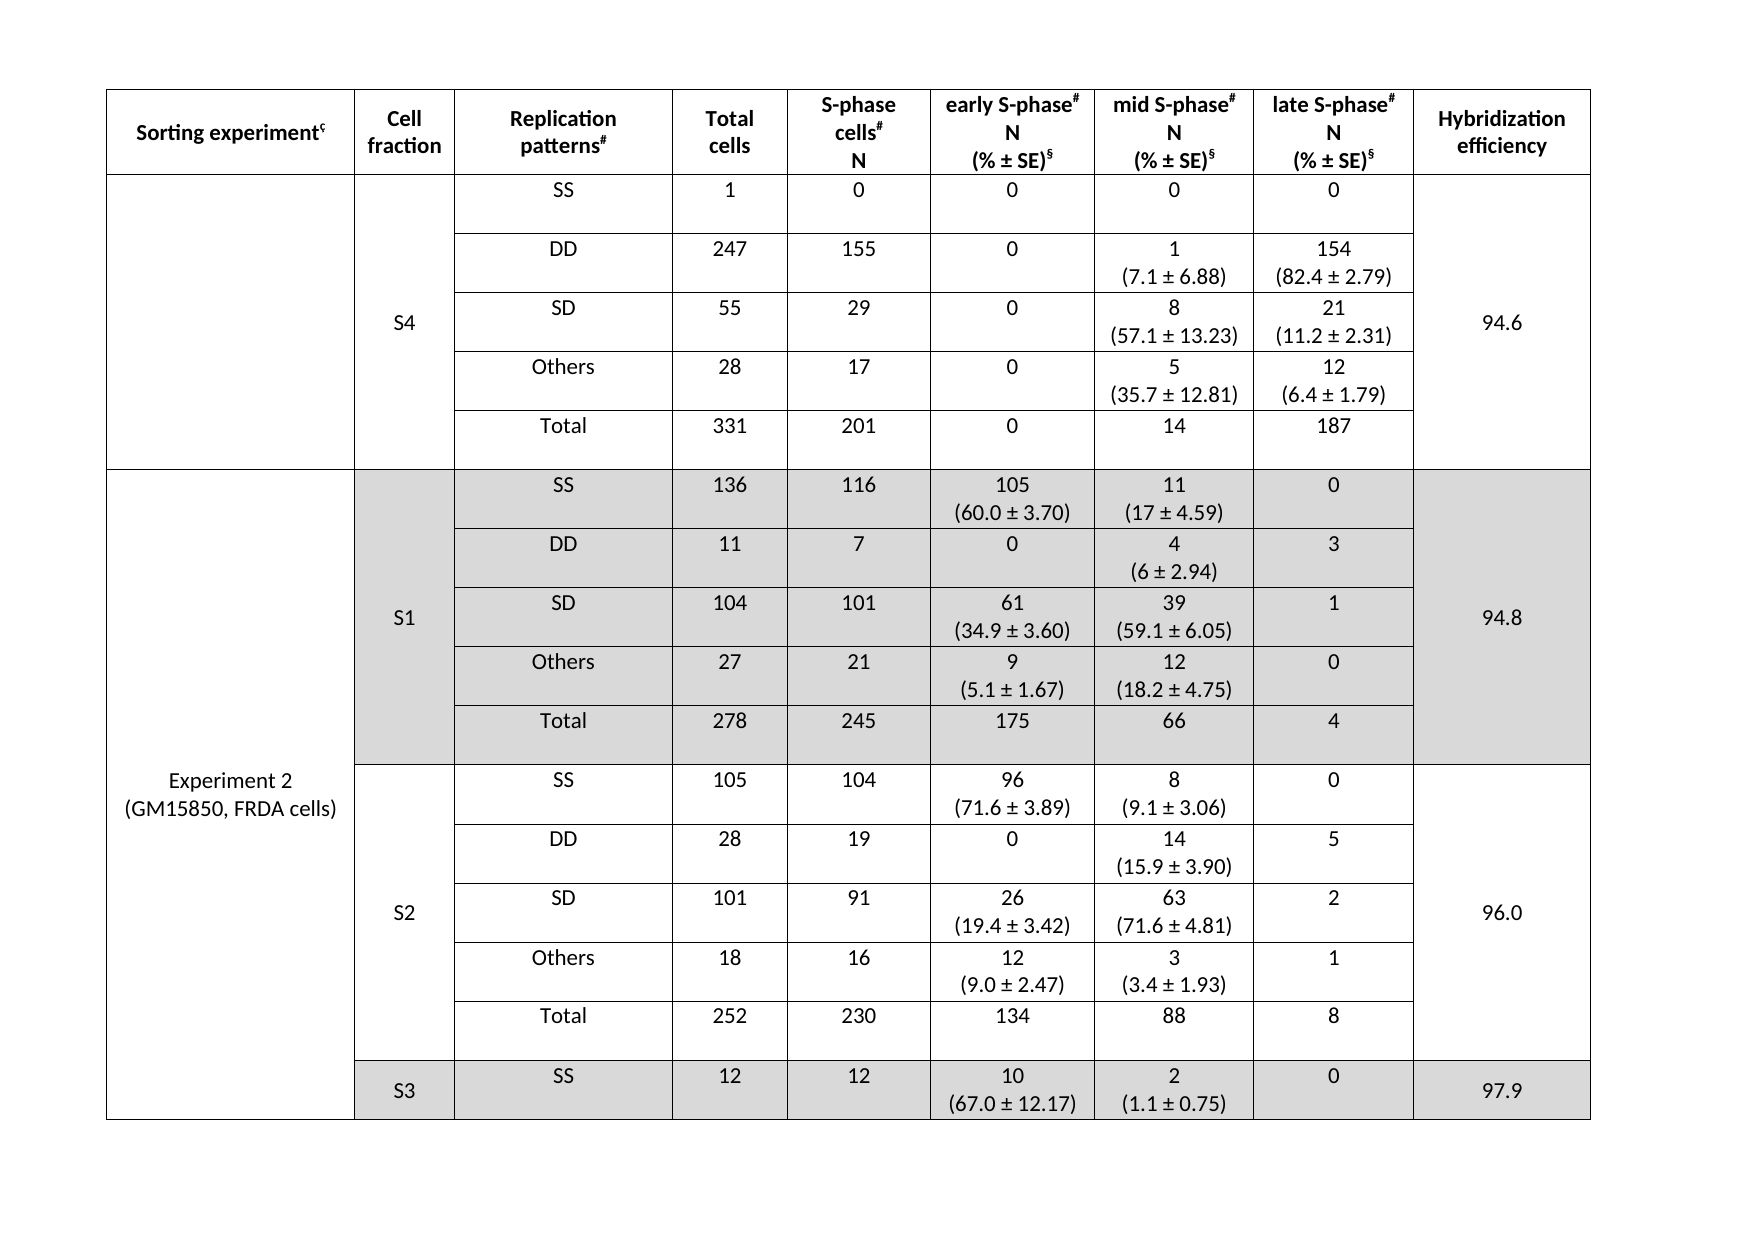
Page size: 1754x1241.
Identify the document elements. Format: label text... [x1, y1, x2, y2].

table_cell 96 (71.6 ± 3.89) [931, 765, 1094, 823]
table_cell 8 [1254, 1002, 1413, 1060]
table_cell S2 [355, 765, 454, 1060]
table_cell 19 [788, 825, 930, 882]
table_cell Others [455, 943, 672, 1001]
table_cell 201 [788, 411, 930, 469]
table_cell 12 (6.4 ± 1.79) [1254, 352, 1413, 410]
table_cell 96.0 [1414, 765, 1590, 1060]
table_cell SS [455, 765, 672, 823]
table_cell 252 [673, 1002, 787, 1060]
table_cell 63 (71.6 ± 4.81) [1095, 884, 1253, 942]
table_cell 18 [673, 943, 787, 1001]
table_cell S3 [355, 1061, 454, 1119]
table_cell Experiment 2 (GM15850, FRDA cells) [107, 470, 354, 1119]
table_cell 39 (59.1 ± 6.05) [1095, 588, 1253, 646]
table_cell DD [455, 825, 672, 882]
table_cell 12 (18.2 ± 4.75) [1095, 647, 1253, 705]
table_cell 278 [673, 706, 787, 764]
table_cell SD [455, 884, 672, 942]
table_cell 28 [673, 825, 787, 882]
table_cell 1 [1254, 588, 1413, 646]
table_cell 101 [673, 884, 787, 942]
table_cell 175 [931, 706, 1094, 764]
table_cell 0 [1254, 175, 1413, 233]
table_cell 0 [931, 825, 1094, 882]
table_header Total cells [673, 90, 787, 174]
table_cell 0 [931, 234, 1094, 292]
table_cell 0 [1254, 470, 1413, 528]
table_cell 230 [788, 1002, 930, 1060]
table_header late S-phase# N (% ± SE)§ [1254, 90, 1413, 174]
table_cell 1 (7.1 ± 6.88) [1095, 234, 1253, 292]
table_cell 11 (17 ± 4.59) [1095, 470, 1253, 528]
table_cell 4 [1254, 706, 1413, 764]
table_cell 66 [1095, 706, 1253, 764]
table_cell 3 (3.4 ± 1.93) [1095, 943, 1253, 1001]
table_cell 245 [788, 706, 930, 764]
table_cell 105 [673, 765, 787, 823]
table_cell 0 [931, 411, 1094, 469]
table_cell 155 [788, 234, 930, 292]
table_cell 28 [673, 352, 787, 410]
table_cell 29 [788, 293, 930, 351]
table_cell 0 [931, 352, 1094, 410]
table_cell 55 [673, 293, 787, 351]
table_cell 7 [788, 529, 930, 587]
table_header Sorting experimentç [107, 90, 354, 174]
table_cell DD [455, 234, 672, 292]
table_cell 5 (35.7 ± 12.81) [1095, 352, 1253, 410]
table_cell 3 [1254, 529, 1413, 587]
table_cell 5 [1254, 825, 1413, 882]
table_cell SD [455, 588, 672, 646]
table_header mid S-phase# N (% ± SE)§ [1095, 90, 1253, 174]
table_cell 11 [673, 529, 787, 587]
table_cell 12 [788, 1061, 930, 1119]
table_cell 91 [788, 884, 930, 942]
table_cell 9 (5.1 ± 1.67) [931, 647, 1094, 705]
table_cell 61 (34.9 ± 3.60) [931, 588, 1094, 646]
table_cell 14 (15.9 ± 3.90) [1095, 825, 1253, 882]
table_cell 104 [673, 588, 787, 646]
table_cell 247 [673, 234, 787, 292]
table_cell 187 [1254, 411, 1413, 469]
table_cell Total [455, 1002, 672, 1060]
table_cell 0 [1254, 647, 1413, 705]
table_cell Total [455, 706, 672, 764]
table_header S-phase cells# N [788, 90, 930, 174]
table_cell 105 (60.0 ± 3.70) [931, 470, 1094, 528]
table_cell 12 (9.0 ± 2.47) [931, 943, 1094, 1001]
table_cell 0 [931, 175, 1094, 233]
table_cell 17 [788, 352, 930, 410]
table_header Cell fraction [355, 90, 454, 174]
table_cell 26 (19.4 ± 3.42) [931, 884, 1094, 942]
table_header Hybridization efficiency [1414, 90, 1590, 174]
table_cell 0 [931, 529, 1094, 587]
table_cell S1 [355, 470, 454, 764]
table_cell 16 [788, 943, 930, 1001]
table_cell 10 (67.0 ± 12.17) [931, 1061, 1094, 1119]
table_cell SS [455, 1061, 672, 1119]
table_cell 0 [1254, 765, 1413, 823]
table_cell 97.9 [1414, 1061, 1590, 1119]
table_cell 134 [931, 1002, 1094, 1060]
table_cell Others [455, 352, 672, 410]
table_header early S-phase# N (% ± SE)§ [931, 90, 1094, 174]
table_cell 14 [1095, 411, 1253, 469]
table_cell 0 [1095, 175, 1253, 233]
table_cell SS [455, 175, 672, 233]
table_cell 154 (82.4 ± 2.79) [1254, 234, 1413, 292]
table_cell 21 [788, 647, 930, 705]
table_cell S4 [355, 175, 454, 469]
table_cell Total [455, 411, 672, 469]
table_cell 101 [788, 588, 930, 646]
table_cell 116 [788, 470, 930, 528]
table_cell 21 (11.2 ± 2.31) [1254, 293, 1413, 351]
table_cell 4 (6 ± 2.94) [1095, 529, 1253, 587]
table_cell 0 [788, 175, 930, 233]
table_cell 136 [673, 470, 787, 528]
table_header Replication patterns# [455, 90, 672, 174]
table_cell 94.8 [1414, 470, 1590, 764]
table_cell 8 (57.1 ± 13.23) [1095, 293, 1253, 351]
table_cell 104 [788, 765, 930, 823]
table_cell 94.6 [1414, 175, 1590, 469]
table_cell DD [455, 529, 672, 587]
table_cell Others [455, 647, 672, 705]
table_cell 1 [673, 175, 787, 233]
table_cell 0 [931, 293, 1094, 351]
table_cell 8 (9.1 ± 3.06) [1095, 765, 1253, 823]
table_cell 12 [673, 1061, 787, 1119]
table_cell 2 (1.1 ± 0.75) [1095, 1061, 1253, 1119]
table_cell 0 [1254, 1061, 1413, 1119]
table_cell 331 [673, 411, 787, 469]
table_cell SD [455, 293, 672, 351]
table_cell 88 [1095, 1002, 1253, 1060]
table_cell 27 [673, 647, 787, 705]
table_cell 2 [1254, 884, 1413, 942]
table_cell SS [455, 470, 672, 528]
table_cell 1 [1254, 943, 1413, 1001]
